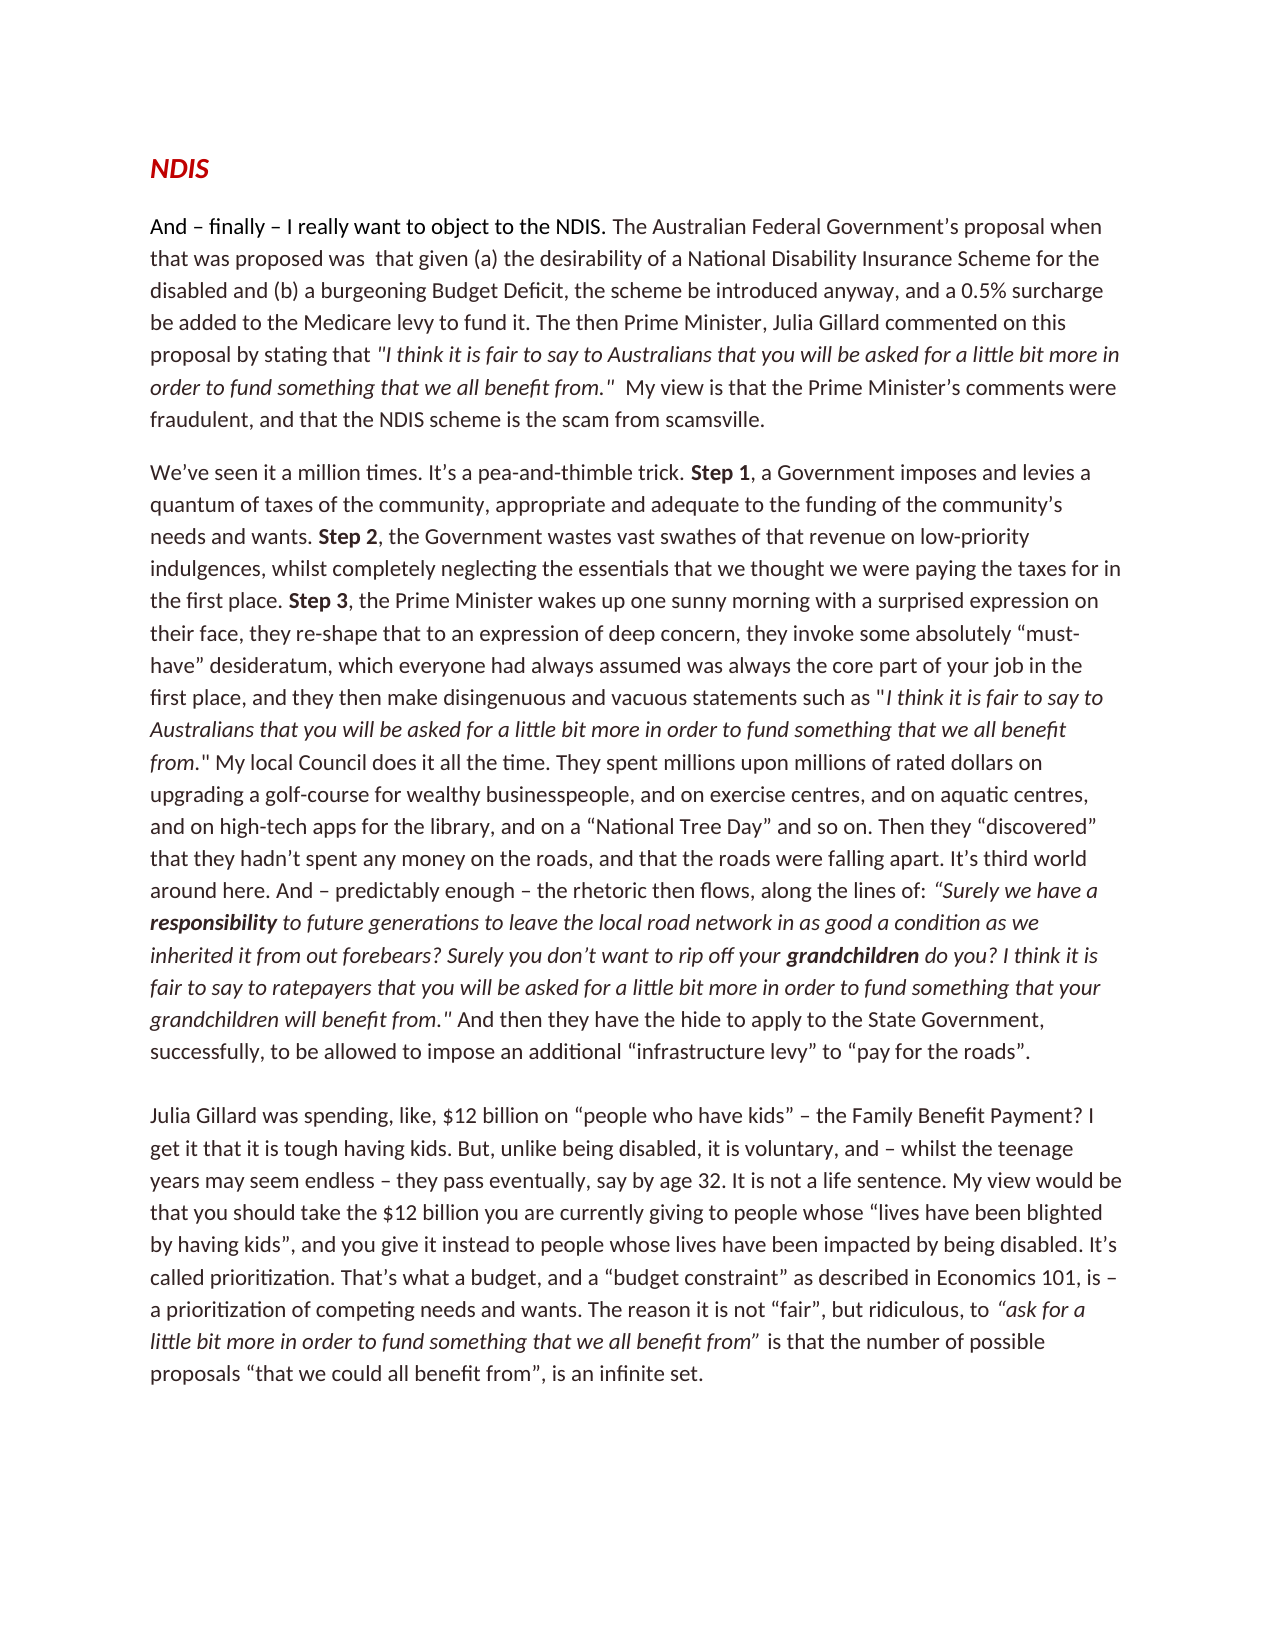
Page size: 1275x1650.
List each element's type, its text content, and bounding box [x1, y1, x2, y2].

text NDIS [150, 150, 1125, 186]
text And – finally – I really want to object to the NDIS. The Australian Federal Government’s proposal when that was proposed was that given (a) the desirability of a National Disability Insurance Scheme for the disabled and (b) a burgeoning Budget Deficit, the scheme be introduced anyway, and a 0.5% surcharge be added to the Medicare levy to fund it. The then Prime Minister, Julia Gillard commented on this proposal by stating that "I think it is fair to say to Australians that you will be asked for a little bit more in order to fund something that we all benefit from." My view is that the Prime Minister’s comments were fraudulent, and that the NDIS scheme is the scam from scamsville. [150, 212, 1125, 433]
text We’ve seen it a million times. It’s a pea-and-thimble trick. Step 1, a Government imposes and levies a quantum of taxes of the community, appropriate and adequate to the funding of the community’s needs and wants. Step 2, the Government wastes vast swathes of that revenue on low-priority indulgences, whilst completely neglecting the essentials that we thought we were paying the taxes for in the first place. Step 3, the Prime Minister wakes up one sunny morning with a surprised expression on their face, they re-shape that to an expression of deep concern, they invoke some absolutely “must-have” desideratum, which everyone had always assumed was always the core part of your job in the first place, and they then make disingenuous and vacuous statements such as "I think it is fair to say to Australians that you will be asked for a little bit more in order to fund something that we all benefit from." My local Council does it all the time. They spent millions upon millions of rated dollars on upgrading a golf-course for wealthy businesspeople, and on exercise centres, and on aquatic centres, and on high-tech apps for the library, and on a “National Tree Day” and so on. Then they “discovered” that they hadn’t spent any money on the roads, and that the roads were falling apart. It’s third world around here. And – predictably enough – the rhetoric then flows, along the lines of: “Surely we have a responsibility to future generations to leave the local road network in as good a condition as we inherited it from out forebears? Surely you don’t want to rip off your grandchildren do you? I think it is fair to say to ratepayers that you will be asked for a little bit more in order to fund something that your grandchildren will benefit from." And then they have the hide to apply to the State Government, successfully, to be allowed to impose an additional “infrastructure levy” to “pay for the roads”. Julia Gillard was spending, like, $12 billion on “people who have kids” – the Family Benefit Payment? I get it that it is tough having kids. But, unlike being disabled, it is voluntary, and – whilst the teenage years may seem endless – they pass eventually, say by age 32. It is not a life sentence. My view would be that you should take the $12 billion you are currently giving to people whose “lives have been blighted by having kids”, and you give it instead to people whose lives have been impacted by being disabled. It’s called prioritization. That’s what a budget, and a “budget constraint” as described in Economics 101, is – a prioritization of competing needs and wants. The reason it is not “fair”, but ridiculous, to “ask for a little bit more in order to fund something that we all benefit from” is that the number of possible proposals “that we could all benefit from”, is an infinite set. [150, 458, 1125, 1419]
